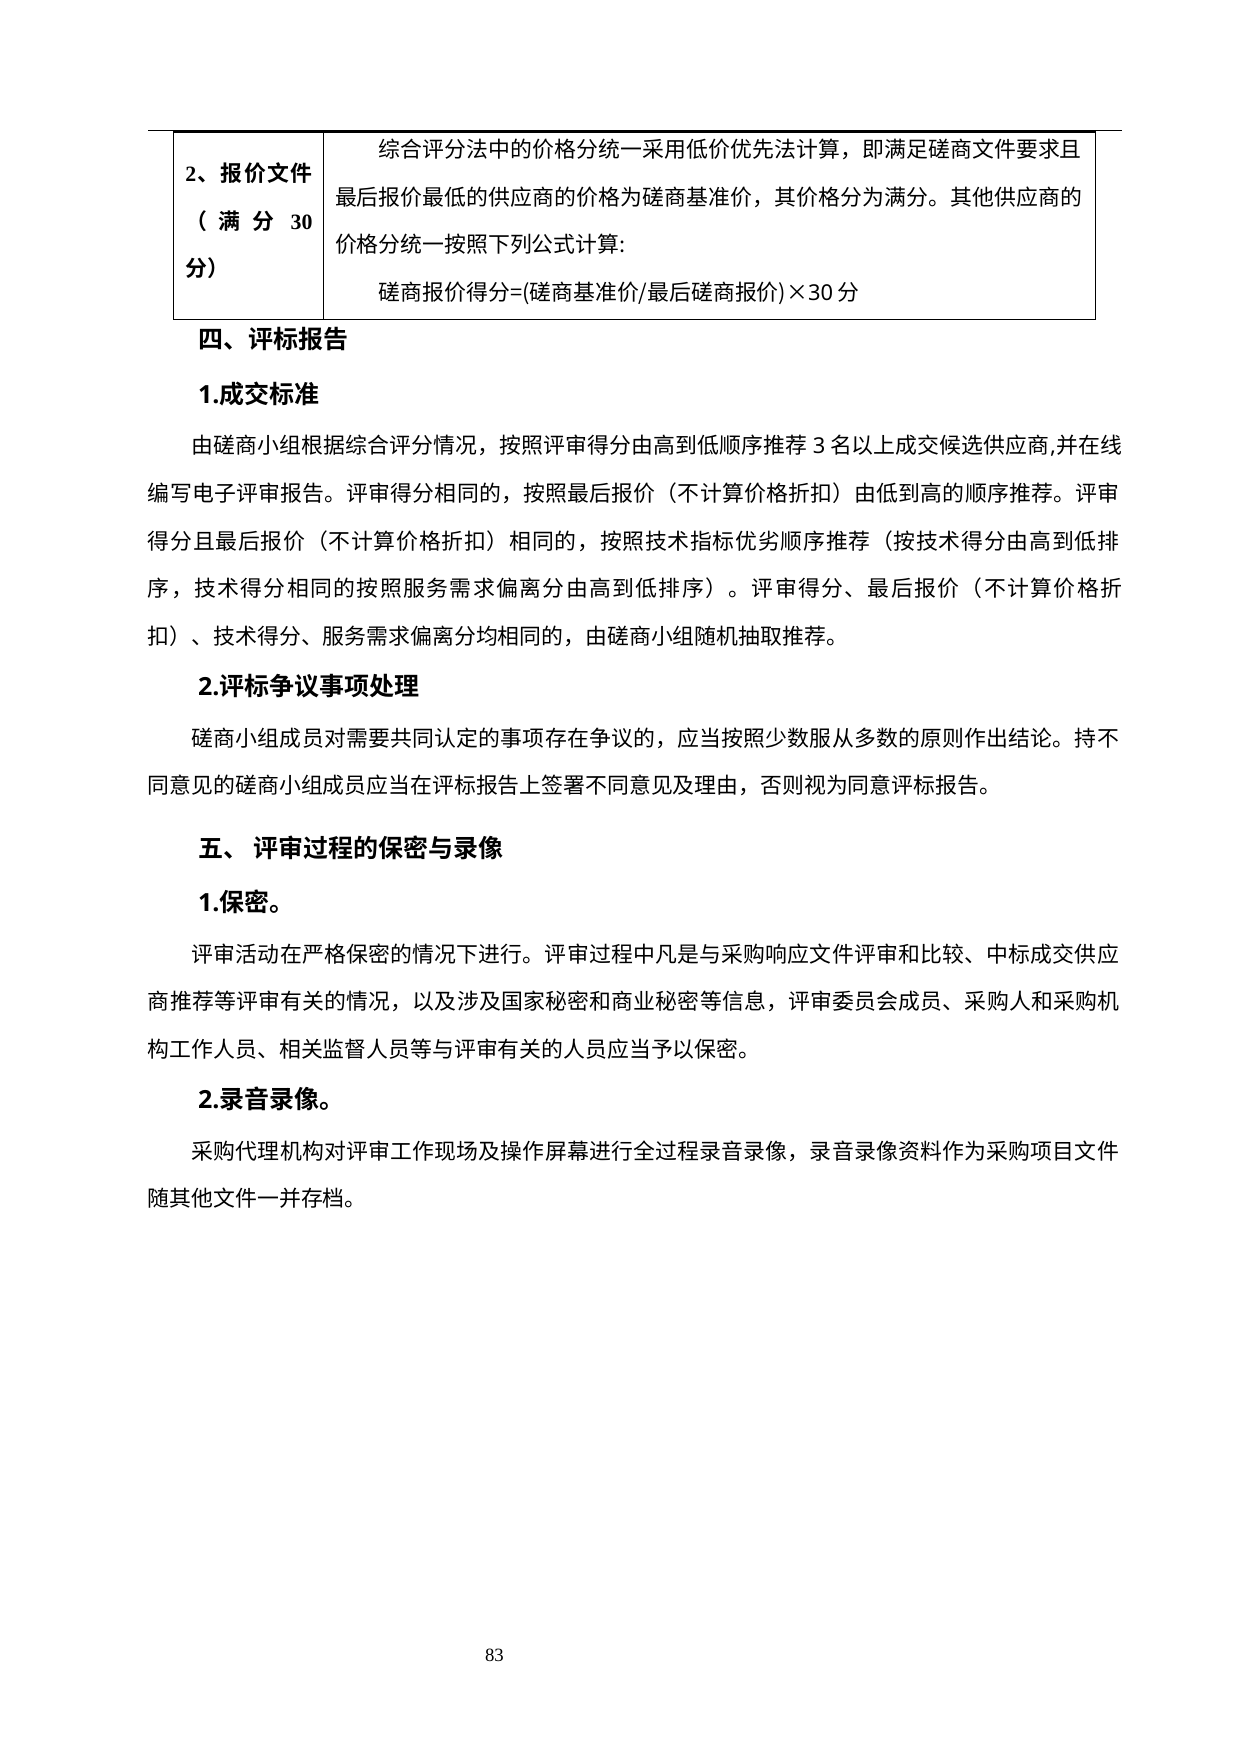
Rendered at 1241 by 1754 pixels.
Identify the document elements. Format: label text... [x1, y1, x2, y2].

text 1.保密。 [148, 882, 1122, 919]
subtitle 五、 评审过程的保密与录像 [148, 828, 1122, 864]
table_cell 2、报价文件（满分30分） [174, 133, 323, 319]
text 2.评标争议事项处理 [148, 666, 1122, 702]
table_cell 综合评分法中的价格分统一采用低价优先法计算，即满足磋商文件要求且最后报价最低的供应商的价格为磋商基准价，其价格分为满分。其他供应商的价格分统一按照下列公式计算: 磋商报价得分=(磋商基准价/最后磋商报价)×30分 [324, 133, 1095, 319]
text 2.录音录像。 [148, 1079, 1122, 1116]
list 评标报告 [148, 320, 1122, 356]
text 由磋商小组根据综合评分情况，按照评审得分由高到低顺序推荐3名以上成交候选供应商,并在线编写电子评审报告。评审得分相同的，按照最后报价（不计算价格折扣）由低到高的顺序推荐。评审得分且最后报价（不计算价格折扣）相同的，按照技术指标优劣顺序推荐（按技术得分由高到低排序，技术得分相同的按照服务需求偏离分由高到低排序）。评审得分、最后报价（不计算价格折扣）、技术得分、服务需求偏离分均相同的，由磋商小组随机抽取推荐。 [148, 428, 1122, 650]
text 磋商小组成员对需要共同认定的事项存在争议的，应当按照少数服从多数的原则作出结论。持不同意见的磋商小组成员应当在评标报告上签署不同意见及理由，否则视为同意评标报告。 [148, 721, 1122, 800]
list 1.成交标准 [148, 374, 1122, 410]
text 评审活动在严格保密的情况下进行。评审过程中凡是与采购响应文件评审和比较、中标成交供应商推荐等评审有关的情况，以及涉及国家秘密和商业秘密等信息，评审委员会成员、采购人和采购机构工作人员、相关监督人员等与评审有关的人员应当予以保密。 [148, 937, 1122, 1063]
text 采购代理机构对评审工作现场及操作屏幕进行全过程录音录像，录音录像资料作为采购项目文件随其他文件一并存档。 [148, 1134, 1122, 1213]
